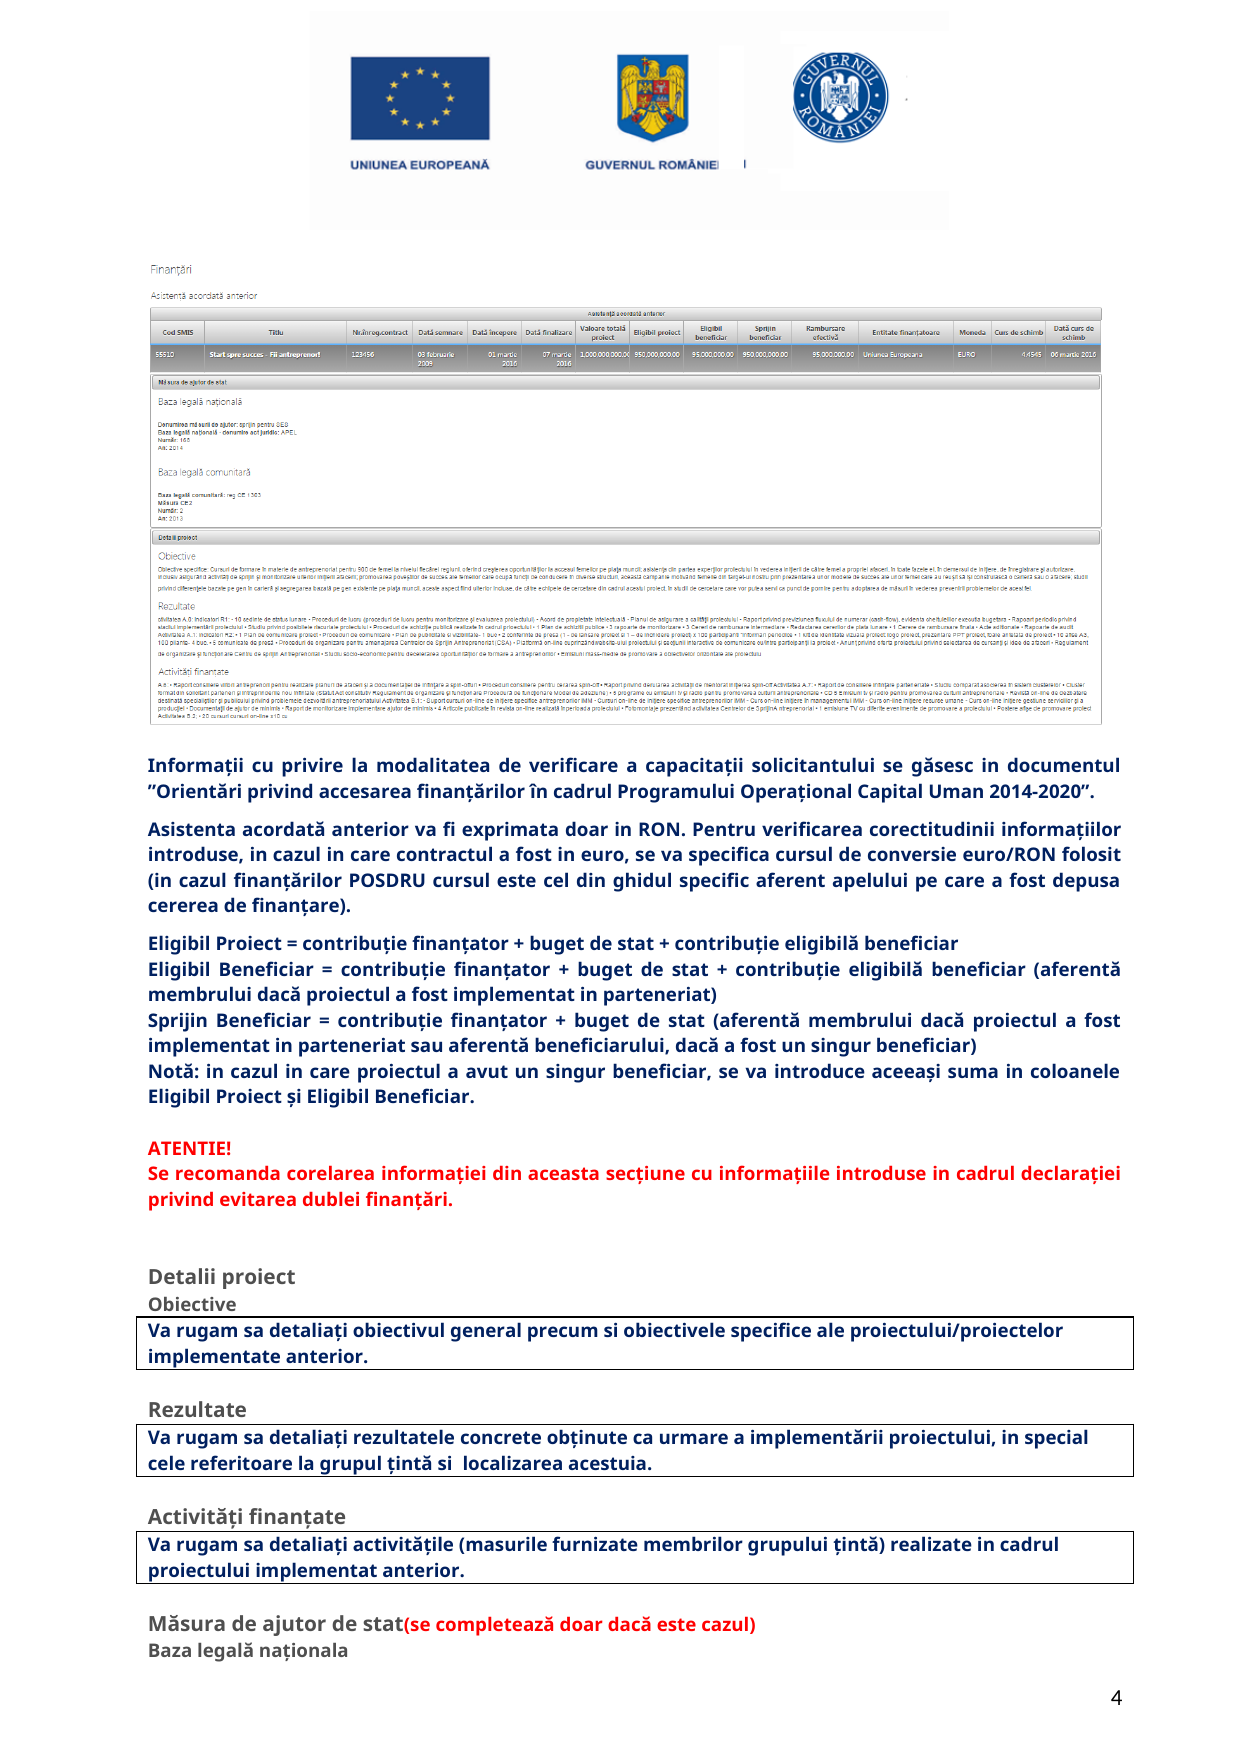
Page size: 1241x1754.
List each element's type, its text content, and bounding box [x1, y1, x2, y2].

text Eligibil Proiect = contribuție finanțator + buget de stat + contribuție eligibilă beneficiar [148, 931, 1122, 956]
text ATENTIE! [148, 1135, 1122, 1160]
text Rezultate [148, 1395, 1122, 1423]
table_header Va rugam sa detaliați activitățile (masurile furnizate membrilor grupului țintă) realizate in cadrul proiectului implementat anterior. [137, 1532, 1133, 1583]
text Baza legală naționala [148, 1638, 1122, 1663]
text Obiective [148, 1291, 1122, 1316]
text Sprijin Beneficiar = contribuție finanțator + buget de stat (aferentă membrului dacă proiectul a fost implementat in parteneriat sau aferentă beneficiarului, dacă a fost un singur beneficiar) [148, 1007, 1122, 1058]
text Eligibil Beneficiar = contribuție finanțator + buget de stat + contribuție eligibilă beneficiar (aferentă membrului dacă proiectul a fost implementat in parteneriat) [148, 956, 1122, 1007]
table_header Va rugam sa detaliați obiectivul general precum si obiectivele specifice ale proiectului/proiectelor implementate anterior. [137, 1318, 1133, 1368]
text Activități finanțate [148, 1502, 1122, 1531]
text Se recomanda corelarea informației din aceasta secțiune cu informațiile introduse in cadrul declarației privind evitarea dublei finanțări. [148, 1160, 1122, 1211]
text Măsura de ajutor de stat(se completează doar dacă este cazul) [148, 1609, 1122, 1638]
picture [147, 262, 1105, 727]
text Informații cu privire la modalitatea de verificare a capacitații solicitantului se găsesc in documentul ”Orientări privind accesarea finanțărilor în cadrul Programului Operațional Capital Uman 2014-. [148, 752, 1122, 803]
text Asistenta acordată anterior va fi exprimata doar in RON. Pentru verificarea corectitudinii informațiilor introduse, in cazul in care contractul a fost in euro, se va specifica cursul de conversie euro/RON folosit (in cazul finanțărilor POSDRU cursul este cel din ghidul specific aferent apelului pe care a fost depusa cererea de finanțare). [148, 816, 1122, 918]
table_header Va rugam sa detaliați rezultatele concrete obținute ca urmare a implementării proiectului, in special cele referitoare la grupul țintă si localizarea acestuia. [137, 1425, 1133, 1476]
text Notă: in cazul in care proiectul a avut un singur beneficiar, se va introduce aceeași suma in coloanele Eligibil Proiect și Eligibil Beneficiar. [148, 1058, 1122, 1109]
text Detalii proiect [148, 1262, 1122, 1291]
picture [309, 11, 950, 230]
